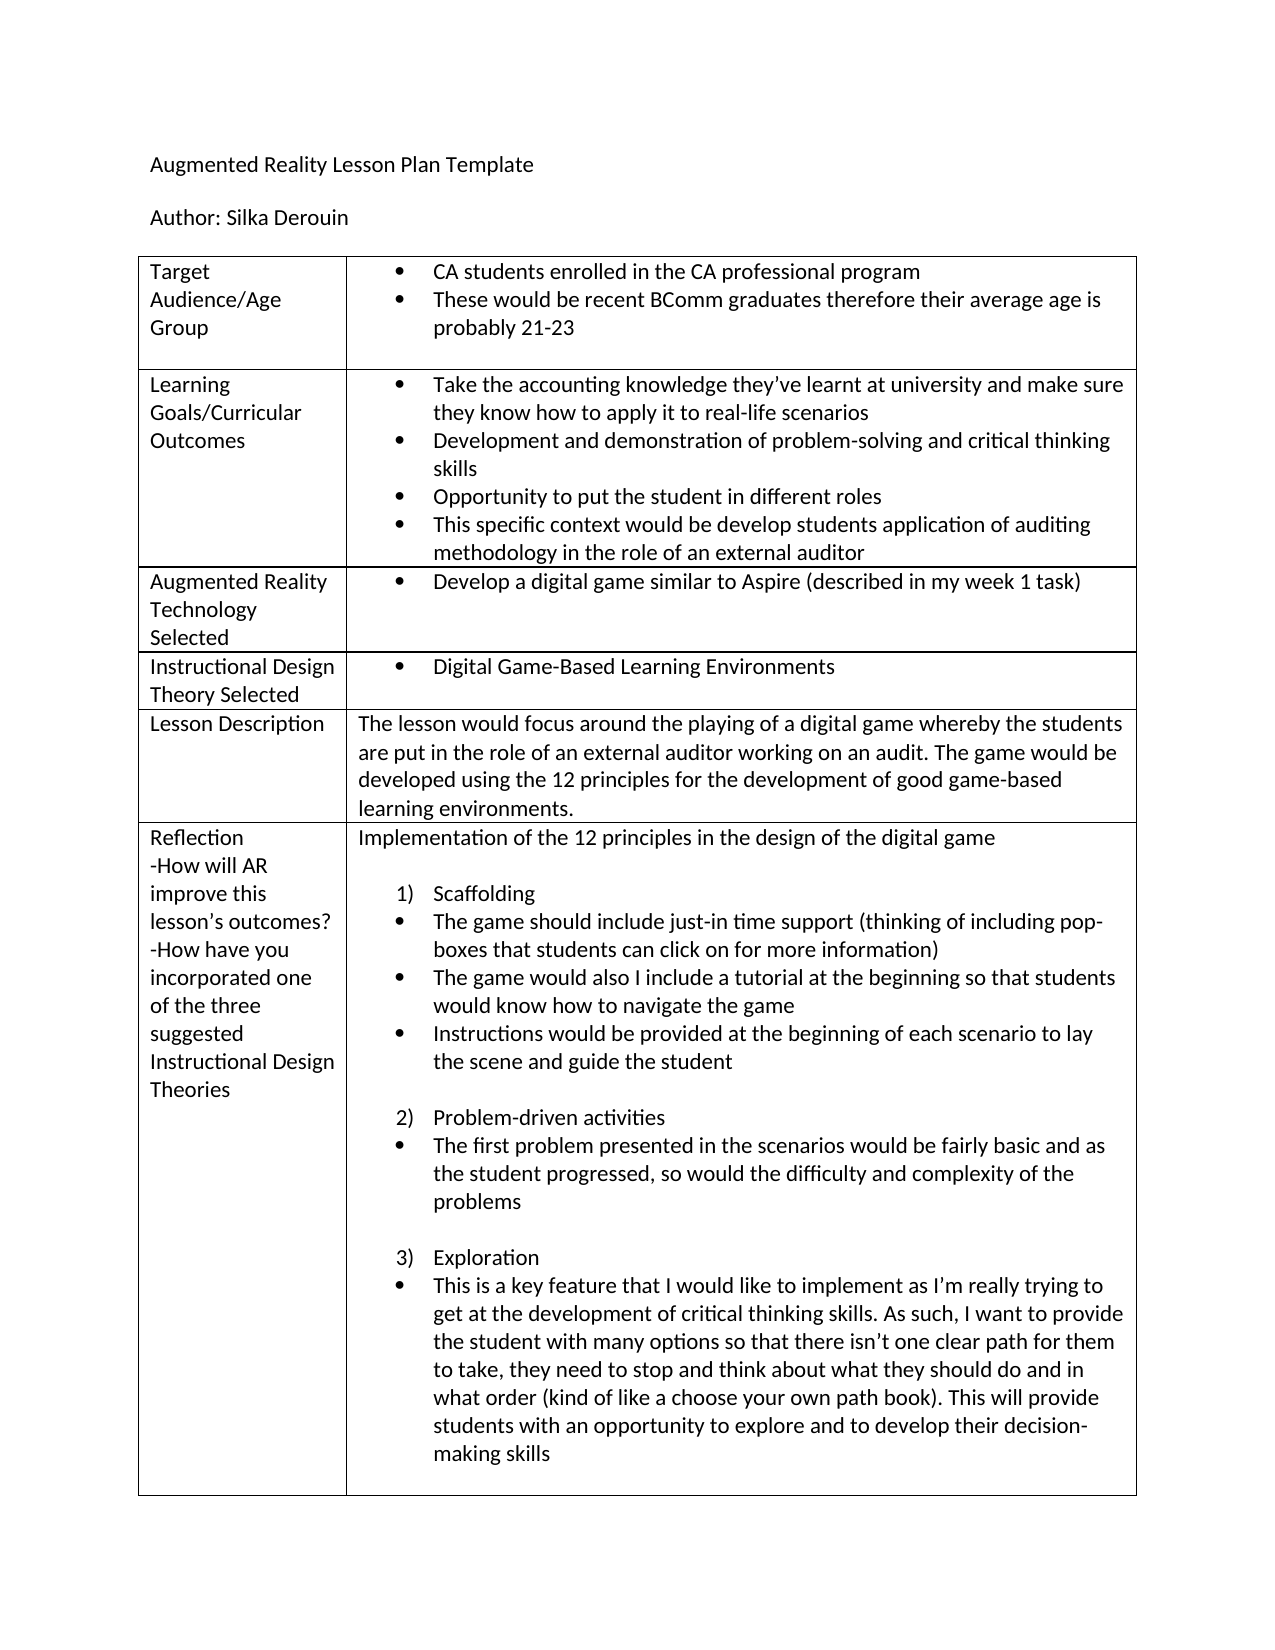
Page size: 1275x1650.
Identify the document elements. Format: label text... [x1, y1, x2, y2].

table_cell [139, 823, 346, 1495]
table_cell The lesson would focus around the playing of a digital game whereby the students are put in the role of an external auditor working on an audit. The game would be developed using the 12 principles for the development of good game-based learning environments. [347, 710, 1136, 822]
table_cell Instructional Design Theory Selected [139, 653, 346, 708]
table_header Target Audience/Age Group [139, 257, 346, 369]
table_cell Develop a digital game similar to Aspire (described in my week 1 task) [347, 568, 1136, 651]
text Author: Silka Derouin [150, 203, 1125, 231]
table_cell Learning Goals/Curricular Outcomes [139, 370, 346, 566]
table_cell Lesson Description [139, 710, 346, 822]
table_header CA students enrolled in the CA professional program These would be recent BComm graduates therefore their average age is probably 21-23 [347, 257, 1136, 369]
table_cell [347, 823, 1136, 1495]
text Augmented Reality Lesson Plan Template [150, 150, 1125, 178]
table_cell Digital Game-Based Learning Environments [347, 653, 1136, 708]
table_cell Augmented Reality Technology Selected [139, 568, 346, 651]
table_cell Take the accounting knowledge they’ve learnt at university and make sure they know how to apply it to real-life scenarios Development and demonstration of problem-solving and critical thinking skills Opportunity to put the student in different roles This specific context would be develop students application of auditing methodology in the role of an external auditor [347, 370, 1136, 566]
